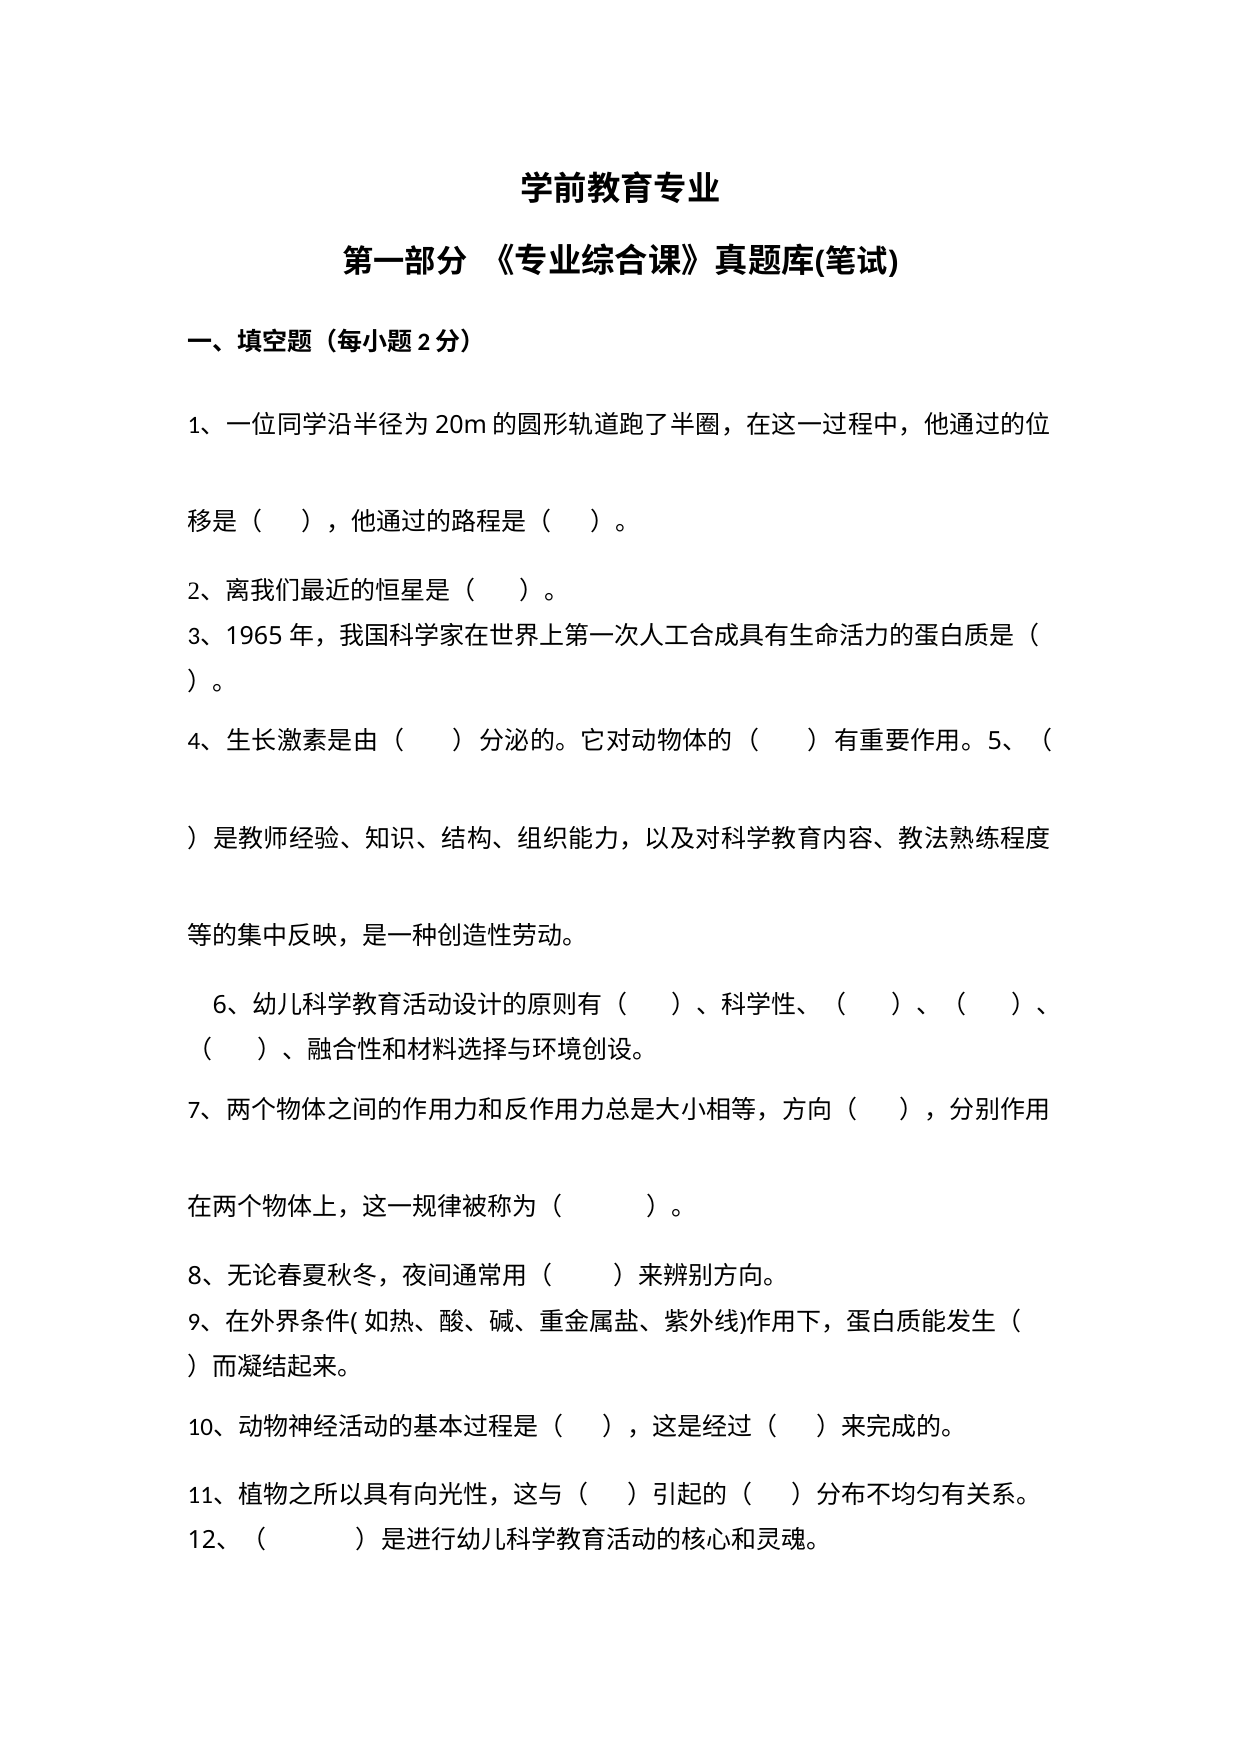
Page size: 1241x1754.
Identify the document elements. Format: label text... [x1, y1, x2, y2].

text 10、动物神经活动的基本过程是（ ），这是经过（ ）来完成的。 [187, 1392, 1053, 1457]
text 第一部分 《专业综合课》真题库(笔试) [187, 234, 1053, 282]
text 11、植物之所以具有向光性，这与（ ）引起的（ ）分布不均匀有关系。 [187, 1475, 1053, 1511]
text 1、一位同学沿半径为20m的圆形轨道跑了半圈，在这一过程中，他通过的位移是（ ），他通过的路程是（ ）。 [187, 390, 1053, 552]
text 4、生长激素是由（ ）分泌的。它对动物体的（ ）有重要作用。5、（ ）是教师经验、知识、结构、组织能力，以及对科学教育内容、教法熟练程度等的集中反映，是一种创造性劳动。 [187, 706, 1053, 966]
text 学前教育专业 [187, 162, 1053, 210]
text 2、离我们最近的恒星是（ ）。 [187, 570, 1053, 607]
text 7、两个物体之间的作用力和反作用力总是大小相等，方向（ ），分别作用在两个物体上，这一规律被称为（ ）。 [187, 1075, 1053, 1237]
text 6、幼儿科学教育活动设计的原则有（ ）、科学性、（ ）、（ ）、（ ）、融合性和材料选择与环境创设。 [187, 984, 1053, 1066]
text 12、（ ）是进行幼儿科学教育活动的核心和灵魂。 [187, 1520, 1053, 1556]
text 9、在外界条件( 如热、酸、碱、重金属盐、紫外线)作用下，蛋白质能发生（ ）而凝结起来。 [187, 1301, 1053, 1382]
text 8、无论春夏秋冬，夜间通常用（ ）来辨别方向。 [187, 1256, 1053, 1292]
text 3、1965 年，我国科学家在世界上第一次人工合成具有生命活力的蛋白质是（ ）。 [187, 616, 1053, 697]
text 一、填空题（每小题2分） [187, 307, 1053, 372]
